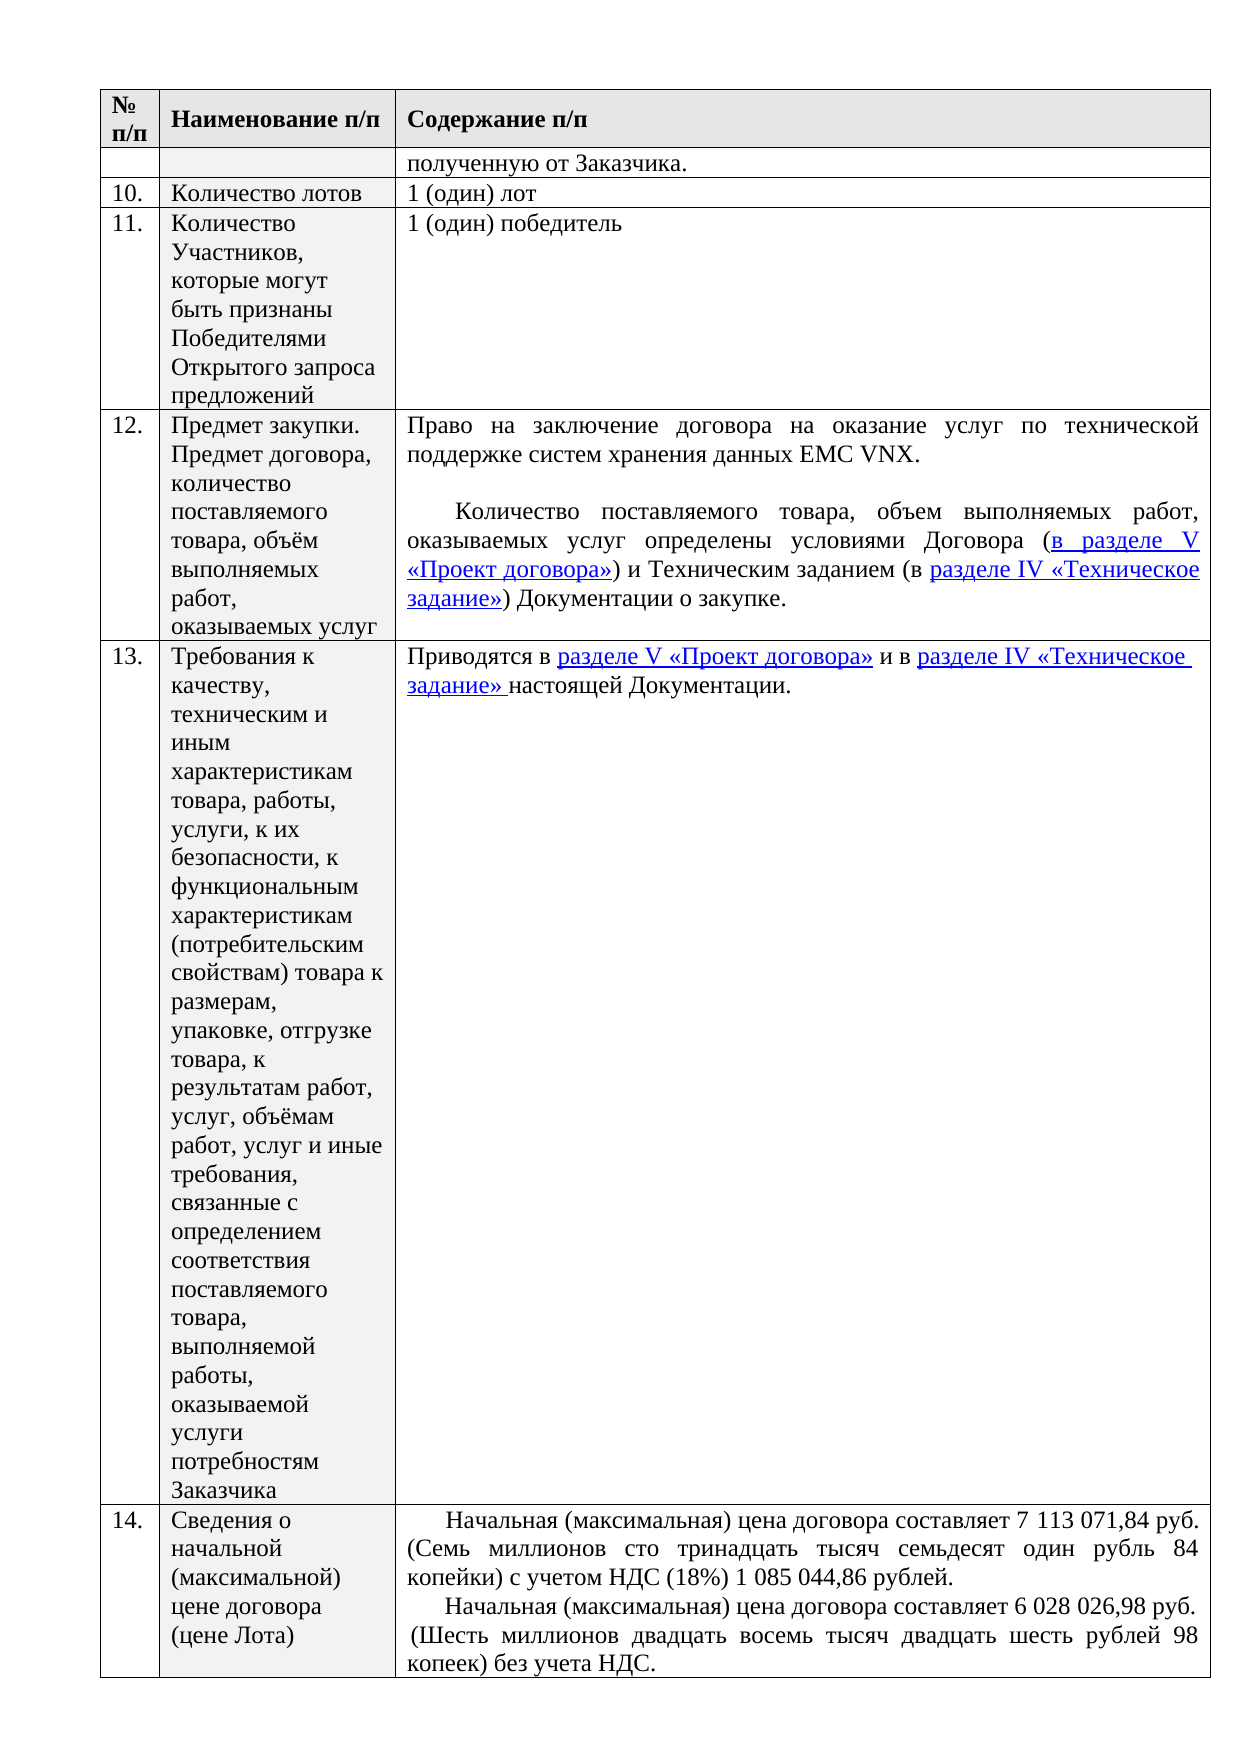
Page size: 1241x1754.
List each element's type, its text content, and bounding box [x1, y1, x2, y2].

table_cell [101, 208, 159, 409]
table_cell [101, 641, 159, 1504]
table_header № п/п [101, 90, 159, 147]
table_cell [101, 178, 159, 207]
table_cell Право на заключение договора на оказание услуг по технической поддержке систем хранения данных EMC VNX. Количество поставляемого товара, объем выполняемых работ, оказываемых услуг определены условиями Договора (в разделе V «Проект договора») и Техническим заданием (в разделе IV «Техническое задание») Документации о закупке. [396, 410, 1210, 640]
table_cell Количество Участников, которые могут быть признаны Победителями Открытого запроса предложений [160, 208, 395, 409]
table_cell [160, 148, 395, 177]
table_header Наименование п/п [160, 90, 395, 147]
table_cell [101, 148, 159, 177]
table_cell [160, 1505, 395, 1677]
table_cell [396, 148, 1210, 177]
table_cell [101, 1505, 159, 1677]
table_cell [101, 410, 159, 640]
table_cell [396, 1505, 1210, 1677]
table_cell Приводятся в разделе V «Проект договора» и в разделе IV «Техническое задание» настоящей Документации. [396, 641, 1210, 1504]
table_cell Количество лотов [160, 178, 395, 207]
table_cell Требования к качеству, техническим и иным характеристикам товара, работы, услуги, к их безопасности, к функциональным характеристикам (потребительским свойствам) товара к размерам, упаковке, отгрузке товара, к результатам работ, услуг, объёмам работ, услуг и иные требования, связанные с определением соответствия поставляемого товара, выполняемой работы, оказываемой услуги потребностям Заказчика [160, 641, 395, 1504]
table_header Содержание п/п [396, 90, 1210, 147]
table_cell Предмет закупки. Предмет договора, количество поставляемого товара, объём выполняемых работ, оказываемых услуг [160, 410, 395, 640]
table_cell 1 (один) победитель [396, 208, 1210, 409]
table_cell 1 (один) лот [396, 178, 1210, 207]
